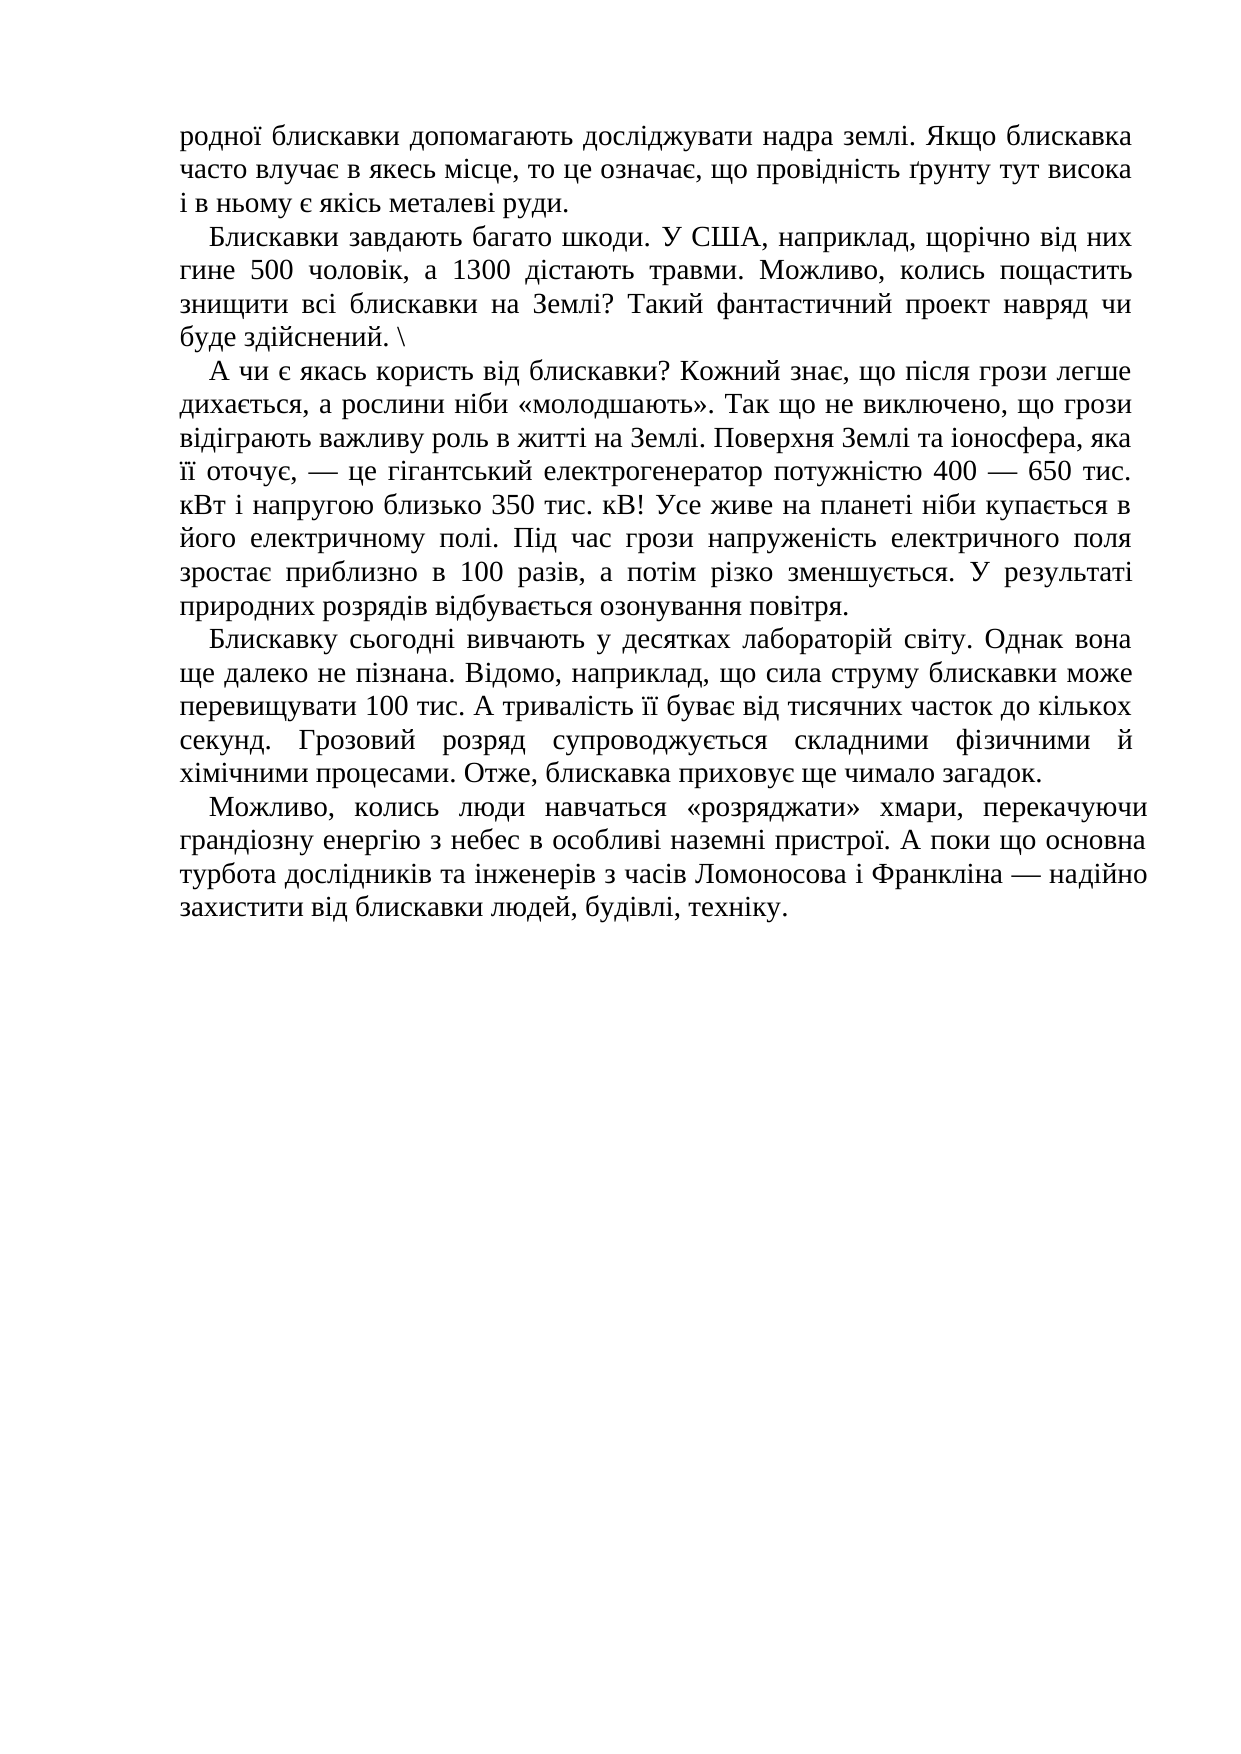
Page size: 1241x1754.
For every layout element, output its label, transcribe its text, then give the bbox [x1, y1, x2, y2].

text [179, 118, 1133, 219]
text Блискавку сьогодні вивчають у десятках лабораторій світу. Однак вона ще далеко не пізнана. Відомо, наприклад, що сила струму блискавки може перевищувати 100 тис. А тривалість її буває від тисячних часток до кількох секунд. Грозовий розряд супроводжується складними фізичними й хімічними процесами. Отже, блискавка приховує ще чимало загадок. [179, 621, 1133, 789]
text Блискавки завдають багато шкоди. У США, наприклад, щорічно від них гине 500 чоловік, а 1300 дістають травми. Можливо, колись пощастить знищити всі блискавки на Землі? Такий фантастичний проект навряд чи буде здійснений. \ [179, 219, 1133, 353]
text А чи є якась користь від блискавки? Кожний знає, що після грози легше дихається, а рослини ніби «молодшають». Так що не виключено, що грози відіграють важливу роль в житті на Землі. Поверхня Землі та іоносфера, яка її оточує, — це гігантський електрогенератор потужністю 400 — 650 тис. кВт і напругою близько 350 тис. кВ! Усе живе на планеті ніби купається в його електричному полі. Під час грози напруженість електричного поля зростає приблизно в 100 разів, а потім різко зменшується. У результаті природних розрядів відбувається озонування повітря. [179, 353, 1133, 621]
text Можливо, колись люди навчаться «розряджати» хмари, перекачуючи грандіозну енергію з небес в особливі наземні пристрої. А поки що основна турбота дослідників та інженерів з часів Ломоносова і Франкліна — надійно захистити від блискавки людей, будівлі, техніку. [179, 789, 1147, 923]
